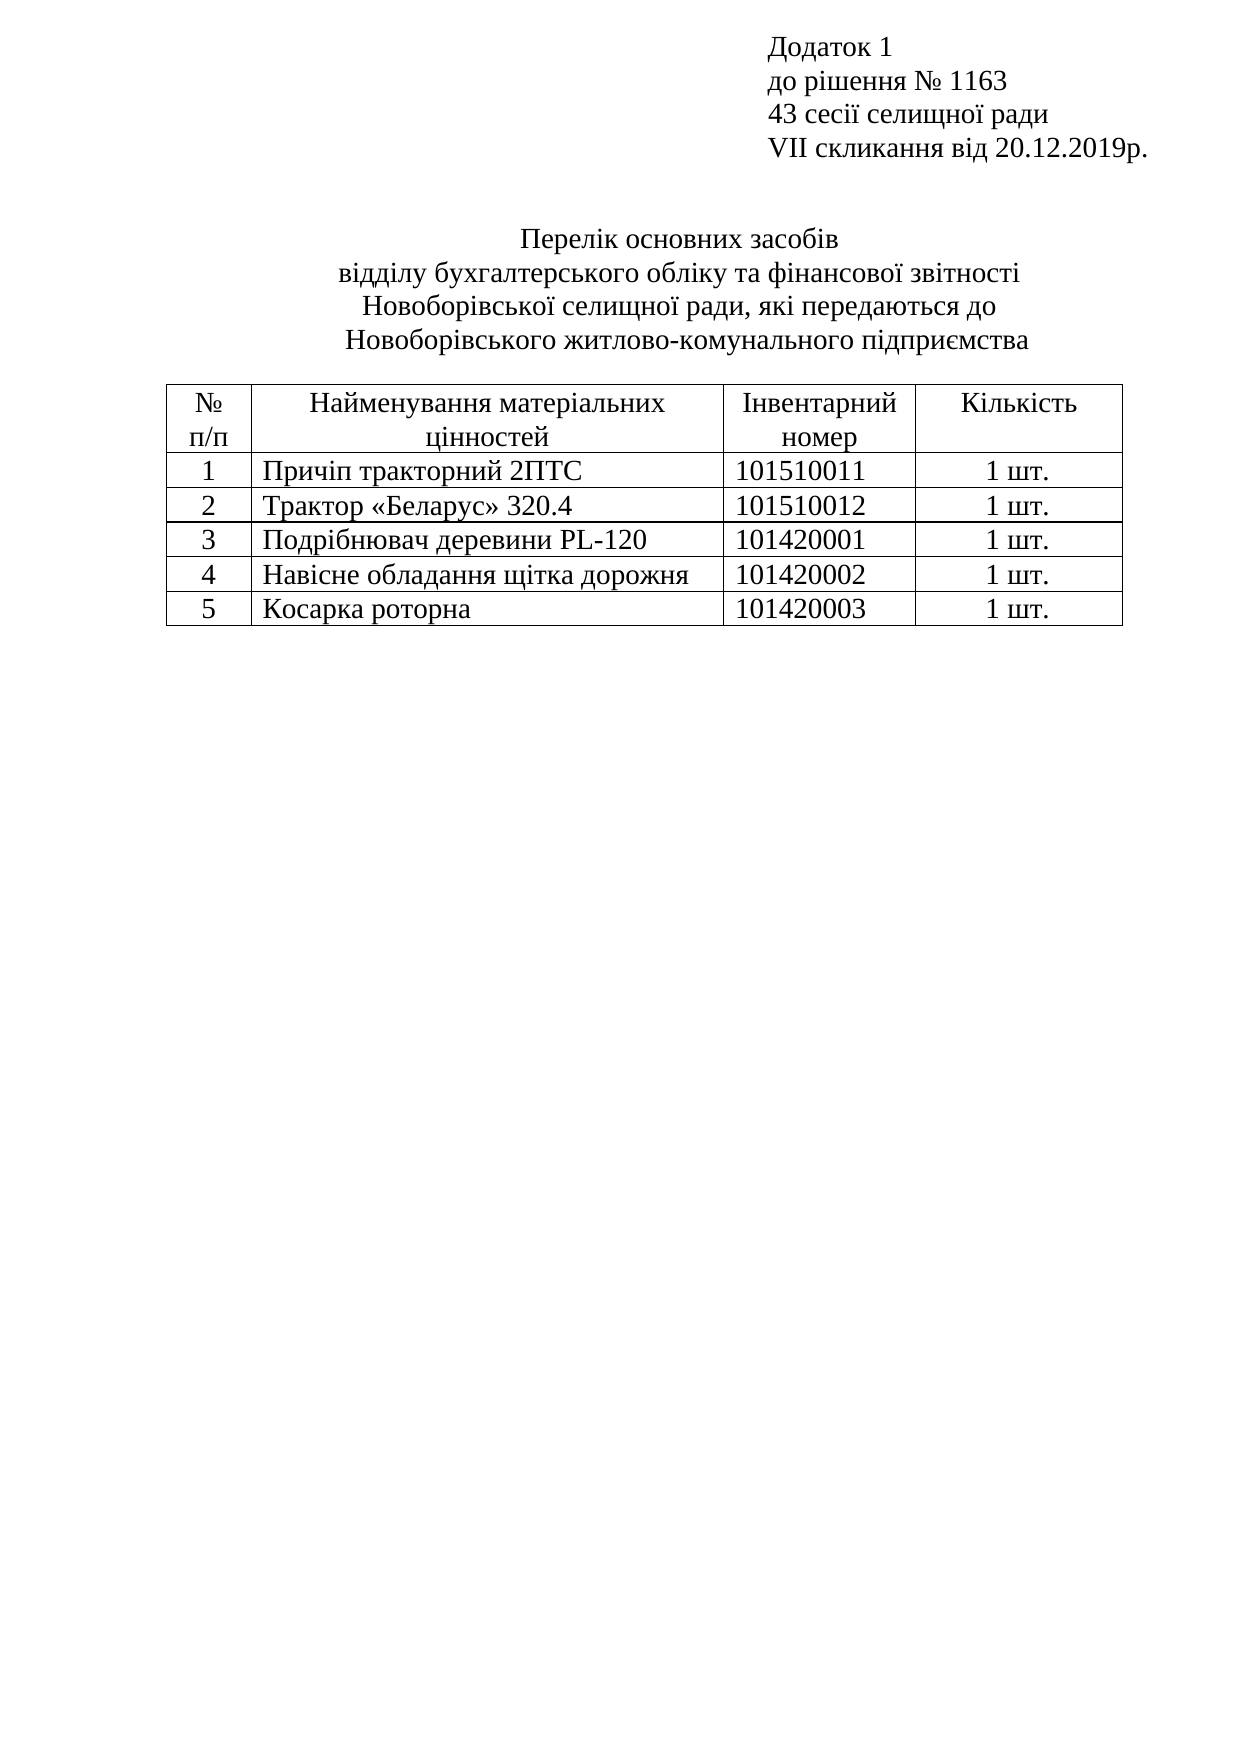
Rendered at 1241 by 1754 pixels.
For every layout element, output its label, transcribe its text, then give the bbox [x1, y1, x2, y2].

table_cell 2 [167, 488, 251, 521]
table_cell 101420003 [724, 592, 915, 625]
table_cell 101510012 [724, 488, 915, 521]
table_cell 1 шт. [916, 592, 1122, 625]
text до рішення № 1163 [767, 63, 1181, 97]
table_cell 101420002 [724, 557, 915, 591]
table_cell 1 шт. [916, 557, 1122, 591]
table_header Кількість [916, 385, 1122, 452]
text VIІ скликання від 20.12.2019р. [767, 130, 1181, 164]
table_header Інвентарний номер [724, 385, 915, 452]
table_cell Трактор «Беларус» 320.4 [252, 488, 723, 521]
text Новоборівської селищної ради, які передаються до [177, 288, 1181, 322]
text Додаток 1 [767, 29, 1181, 63]
table_cell 4 [167, 557, 251, 591]
table_cell Косарка роторна [252, 592, 723, 625]
table_cell Подрібнювач деревини PL-120 [252, 523, 723, 556]
table_header Найменування матеріальних цінностей [252, 385, 723, 452]
table_cell 3 [167, 523, 251, 556]
table_cell 1 шт. [916, 488, 1122, 521]
table_cell 1 шт. [916, 453, 1122, 487]
text Новоборівського житлово-комунального підприємства [177, 322, 1181, 355]
table_header № п/п [167, 385, 251, 452]
table_cell Навісне обладання щітка дорожня [252, 557, 723, 591]
table_cell 101510011 [724, 453, 915, 487]
table_cell Причіп тракторний 2ПТС [252, 453, 723, 487]
table_cell 1 [167, 453, 251, 487]
text Перелік основних засобів [177, 221, 1181, 255]
text 43 сесії селищної ради [177, 97, 1181, 130]
table_cell 1 шт. [916, 523, 1122, 556]
text відділу бухгалтерського обліку та фінансової звітності [177, 255, 1181, 288]
table_cell 5 [167, 592, 251, 625]
table_cell 101420001 [724, 523, 915, 556]
